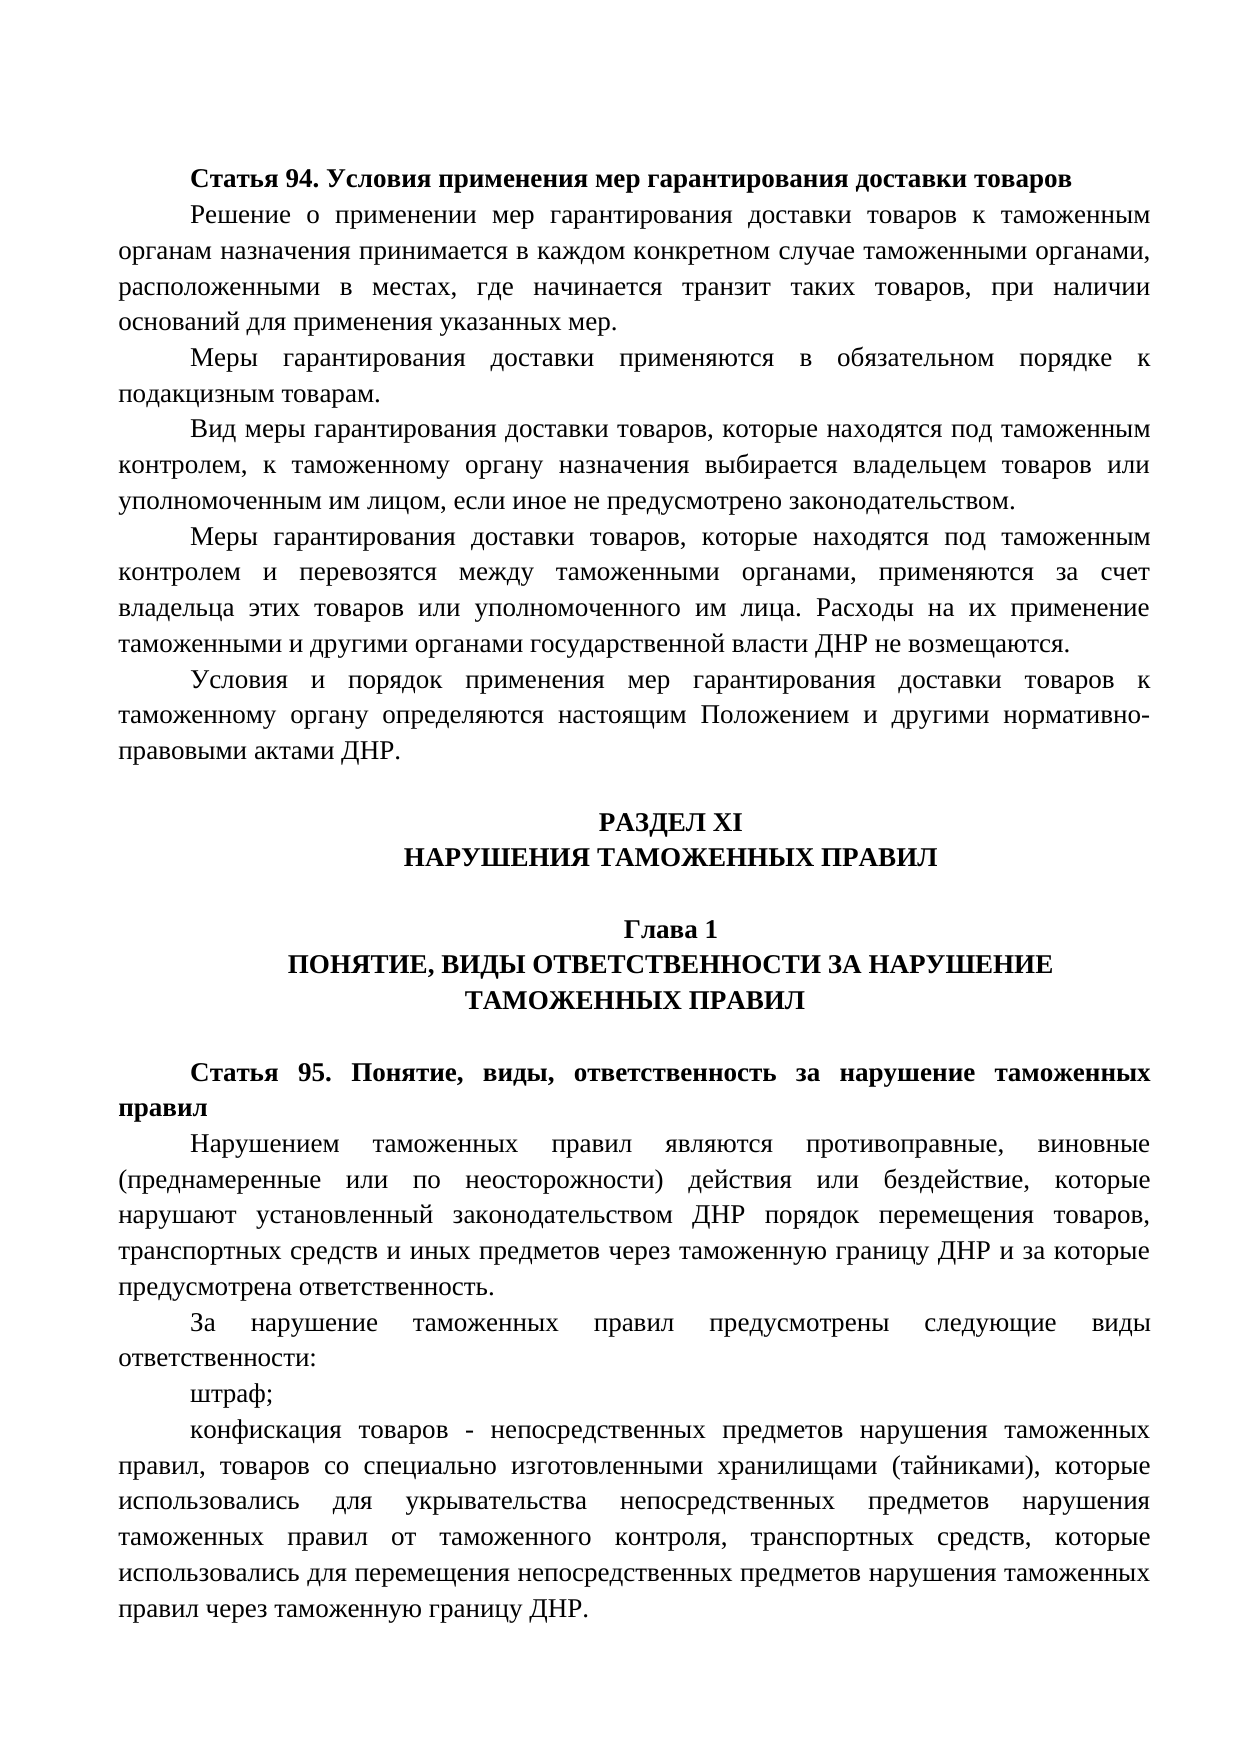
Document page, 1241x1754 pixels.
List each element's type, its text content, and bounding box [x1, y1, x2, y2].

text Вид меры гарантирования доставки товаров, которые находятся под таможенным контролем, к таможенному органу назначения выбирается владельцем товаров или уполномоченным им лицом, если иное не предусмотрено законодательством. [118, 413, 1152, 515]
text Глава 1 [118, 913, 1152, 944]
text конфискация товаров - непосредственных предметов нарушения таможенных правил, товаров со специально изготовленными хранилищами (тайниками), которые использовались для укрывательства непосредственных предметов нарушения таможенных правил от таможенного контроля, транспортных средств, которые использовались для перемещения непосредственных предметов нарушения таможенных правил через таможенную границу ДНР. [118, 1413, 1152, 1623]
text ПОНЯТИЕ, ВИДЫ ОТВЕТСТВЕННОСТИ ЗА НАРУШЕНИЕ ТАМОЖЕННЫХ ПРАВИЛ [118, 948, 1152, 1015]
text Решение о применении мер гарантирования доставки товаров к таможенным органам назначения принимается в каждом конкретном случае таможенными органами, расположенными в местах, где начинается транзит таких товаров, при наличии оснований для применения указанных мер. [118, 198, 1152, 337]
text Статья 94. Условия применения мер гарантирования доставки товаров [118, 162, 1152, 194]
text Нарушением таможенных правил являются противоправные, виновные (преднамеренные или по неосторожности) действия или бездействие, которые нарушают установленный законодательством ДНР порядок перемещения товаров, транспортных средств и иных предметов через таможенную границу ДНР и за которые предусмотрена ответственность. [118, 1127, 1152, 1301]
text штраф; [118, 1377, 1152, 1408]
text НАРУШЕНИЯ ТАМОЖЕННЫХ ПРАВИЛ [118, 841, 1152, 872]
text Статья 95. Понятие, виды, ответственность за нарушение таможенных правил [118, 1056, 1152, 1123]
text Меры гарантирования доставки товаров, которые находятся под таможенным контролем и перевозятся между таможенными органами, применяются за счет владельца этих товаров или уполномоченного им лица. Расходы на их применение таможенными и другими органами государственной власти ДНР не возмещаются. [118, 520, 1152, 658]
text Условия и порядок применения мер гарантирования доставки товаров к таможенному органу определяются настоящим Положением и другими нормативно-правовыми актами ДНР. [118, 663, 1152, 765]
text Меры гарантирования доставки применяются в обязательном порядке к подакцизным товарам. [118, 341, 1152, 408]
text За нарушение таможенных правил предусмотрены следующие виды ответственности: [118, 1306, 1152, 1373]
text РАЗДЕЛ XI [118, 806, 1152, 837]
